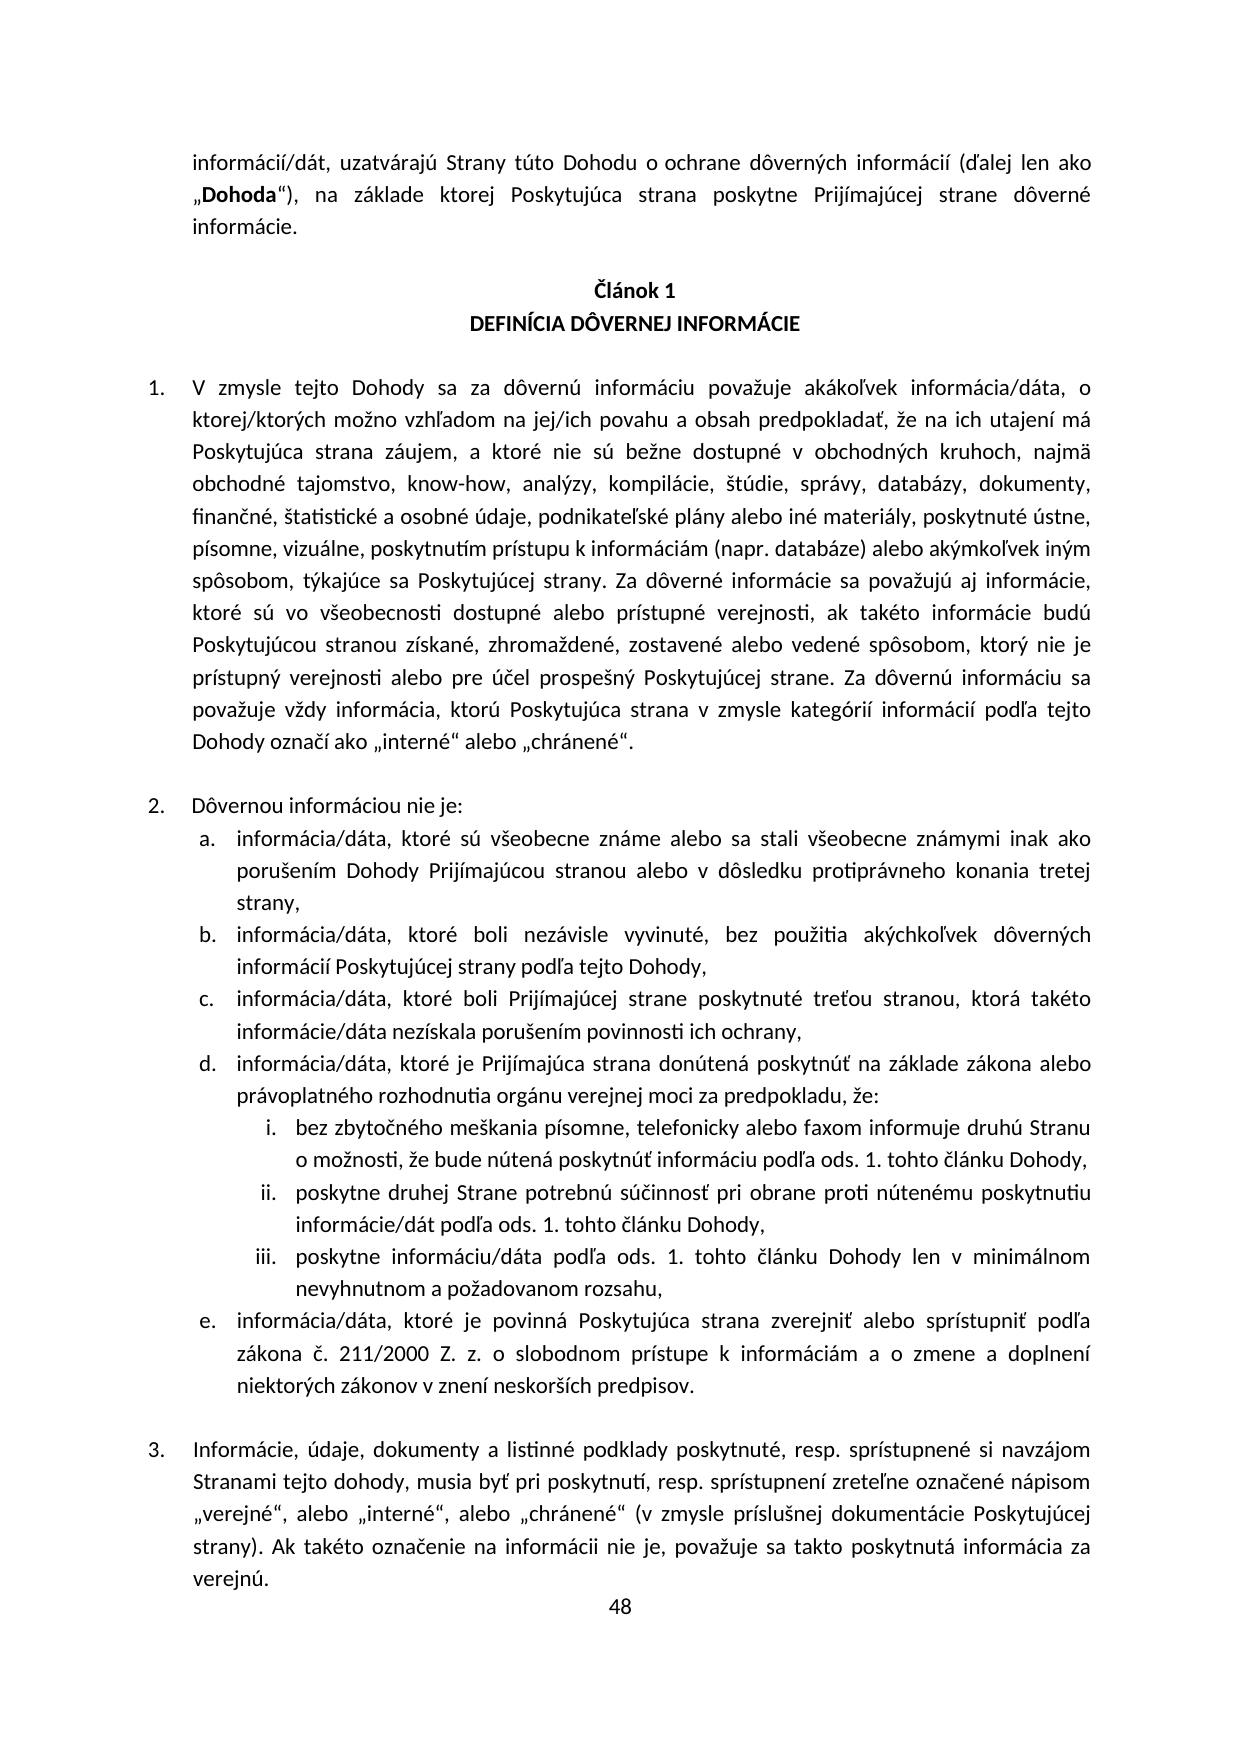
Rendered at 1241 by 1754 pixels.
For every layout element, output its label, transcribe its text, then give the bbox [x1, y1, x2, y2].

list bez zbytočného meškania písomne, telefonicky alebo faxom informuje druhú Stranu o možnosti, že bude nútená poskytnúť informáciu podľa ods. 1. tohto článku Dohody, [277, 1113, 1092, 1173]
list informácia/dáta, ktoré sú všeobecne známe alebo sa stali všeobecne známymi inak ako porušením Dohody Prijímajúcou stranou alebo v dôsledku protiprávneho konania tretej strany, [199, 824, 1092, 916]
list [148, 148, 1092, 240]
list poskytne informáciu/dáta podľa ods. 1. tohto článku Dohody len v minimálnom nevyhnutnom a požadovanom rozsahu, [277, 1242, 1092, 1302]
text DEFINÍCIA DÔVERNEJ INFORMÁCIE [177, 309, 1092, 337]
list informácia/dáta, ktoré je Prijímajúca strana donútená poskytnúť na základe zákona alebo právoplatného rozhodnutia orgánu verejnej moci za predpokladu, že: [199, 1049, 1092, 1109]
text Článok 1 [177, 276, 1092, 304]
list Dôvernou informáciou nie je: [148, 791, 1092, 819]
list poskytne druhej Strane potrebnú súčinnosť pri obrane proti nútenému poskytnutiu informácie/dát podľa ods. 1. tohto článku Dohody, [277, 1178, 1092, 1238]
list informácia/dáta, ktoré boli Prijímajúcej strane poskytnuté treťou stranou, ktorá takéto informácie/dáta nezískala porušením povinnosti ich ochrany, [199, 984, 1092, 1045]
list informácia/dáta, ktoré je povinná Poskytujúca strana zverejniť alebo sprístupniť podľa zákona č. 211/2000 Z. z. o slobodnom prístupe k informáciám a o zmene a doplnení niektorých zákonov v znení neskorších predpisov. [199, 1306, 1092, 1399]
list Informácie, údaje, dokumenty a listinné podklady poskytnuté, resp. sprístupnené si navzájom Stranami tejto dohody, musia byť pri poskytnutí, resp. sprístupnení zreteľne označené nápisom „verejné“, alebo „interné“, alebo „chránené“ (v zmysle príslušnej dokumentácie Poskytujúcej strany). Ak takéto označenie na informácii nie je, považuje sa takto poskytnutá informácia za verejnú. [148, 1435, 1092, 1592]
list V zmysle tejto Dohody sa za dôvernú informáciu považuje akákoľvek informácia/dáta, o ktorej/ktorých možno vzhľadom na jej/ich povahu a obsah predpokladať, že na ich utajení má Poskytujúca strana záujem, a ktoré nie sú bežne dostupné v obchodných kruhoch, najmä obchodné tajomstvo, know-how, analýzy, kompilácie, štúdie, správy, databázy, dokumenty, finančné, štatistické a osobné údaje, podnikateľské plány alebo iné materiály, poskytnuté ústne, písomne, vizuálne, poskytnutím prístupu k informáciám (napr. databáze) alebo akýmkoľvek iným spôsobom, týkajúce sa Poskytujúcej strany. Za dôverné informácie sa považujú aj informácie, ktoré sú vo všeobecnosti dostupné alebo prístupné verejnosti, ak takéto informácie budú Poskytujúcou stranou získané, zhromaždené, zostavené alebo vedené spôsobom, ktorý nie je prístupný verejnosti alebo pre účel prospešný Poskytujúcej strane. Za dôvernú informáciu sa považuje vždy informácia, ktorú Poskytujúca strana v zmysle kategórií informácií podľa tejto Dohody označí ako „interné“ alebo „chránené“. [148, 373, 1092, 755]
list informácia/dáta, ktoré boli nezávisle vyvinuté, bez použitia akýchkoľvek dôverných informácií Poskytujúcej strany podľa tejto Dohody, [199, 920, 1092, 980]
